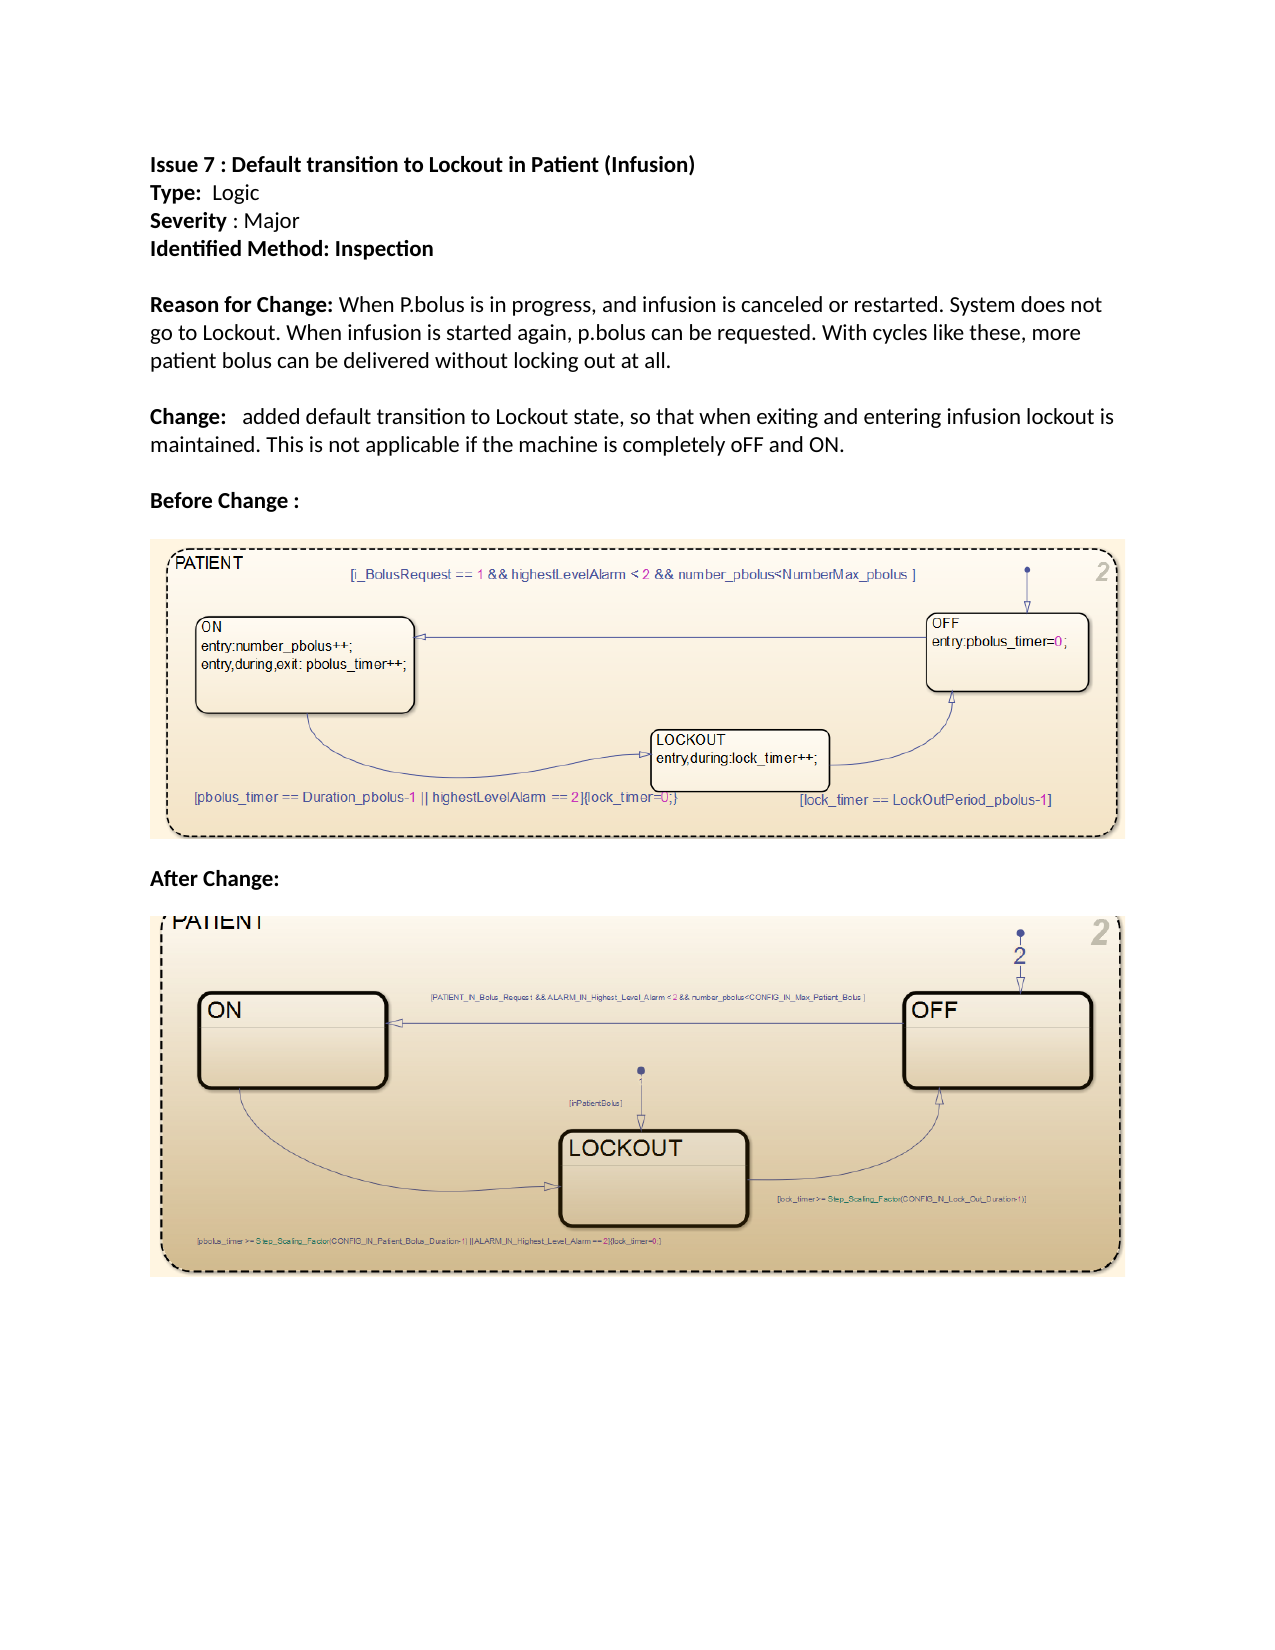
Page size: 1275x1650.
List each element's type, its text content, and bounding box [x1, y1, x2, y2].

text Severity : Major [150, 206, 1125, 234]
text Issue 7 : Default transition to Lockout in Patient (Infusion) [150, 150, 1125, 178]
text Identified Method: Inspection [150, 234, 1125, 262]
text Type: Logic [150, 178, 1125, 206]
text After Change: [150, 864, 1125, 892]
picture [150, 539, 1125, 839]
text Reason for Change: When P.bolus is in progress, and infusion is canceled or restarted. System does not go to Lockout. When infusion is started again, p.bolus can be requested. With cycles like these, more patient bolus can be delivered without locking out at all. [150, 290, 1125, 374]
picture [150, 916, 1125, 1277]
text Before Change : [150, 486, 1125, 514]
text Change: added default transition to Lockout state, so that when exiting and entering infusion lockout is maintained. This is not applicable if the machine is completely oFF and ON. [150, 402, 1125, 458]
